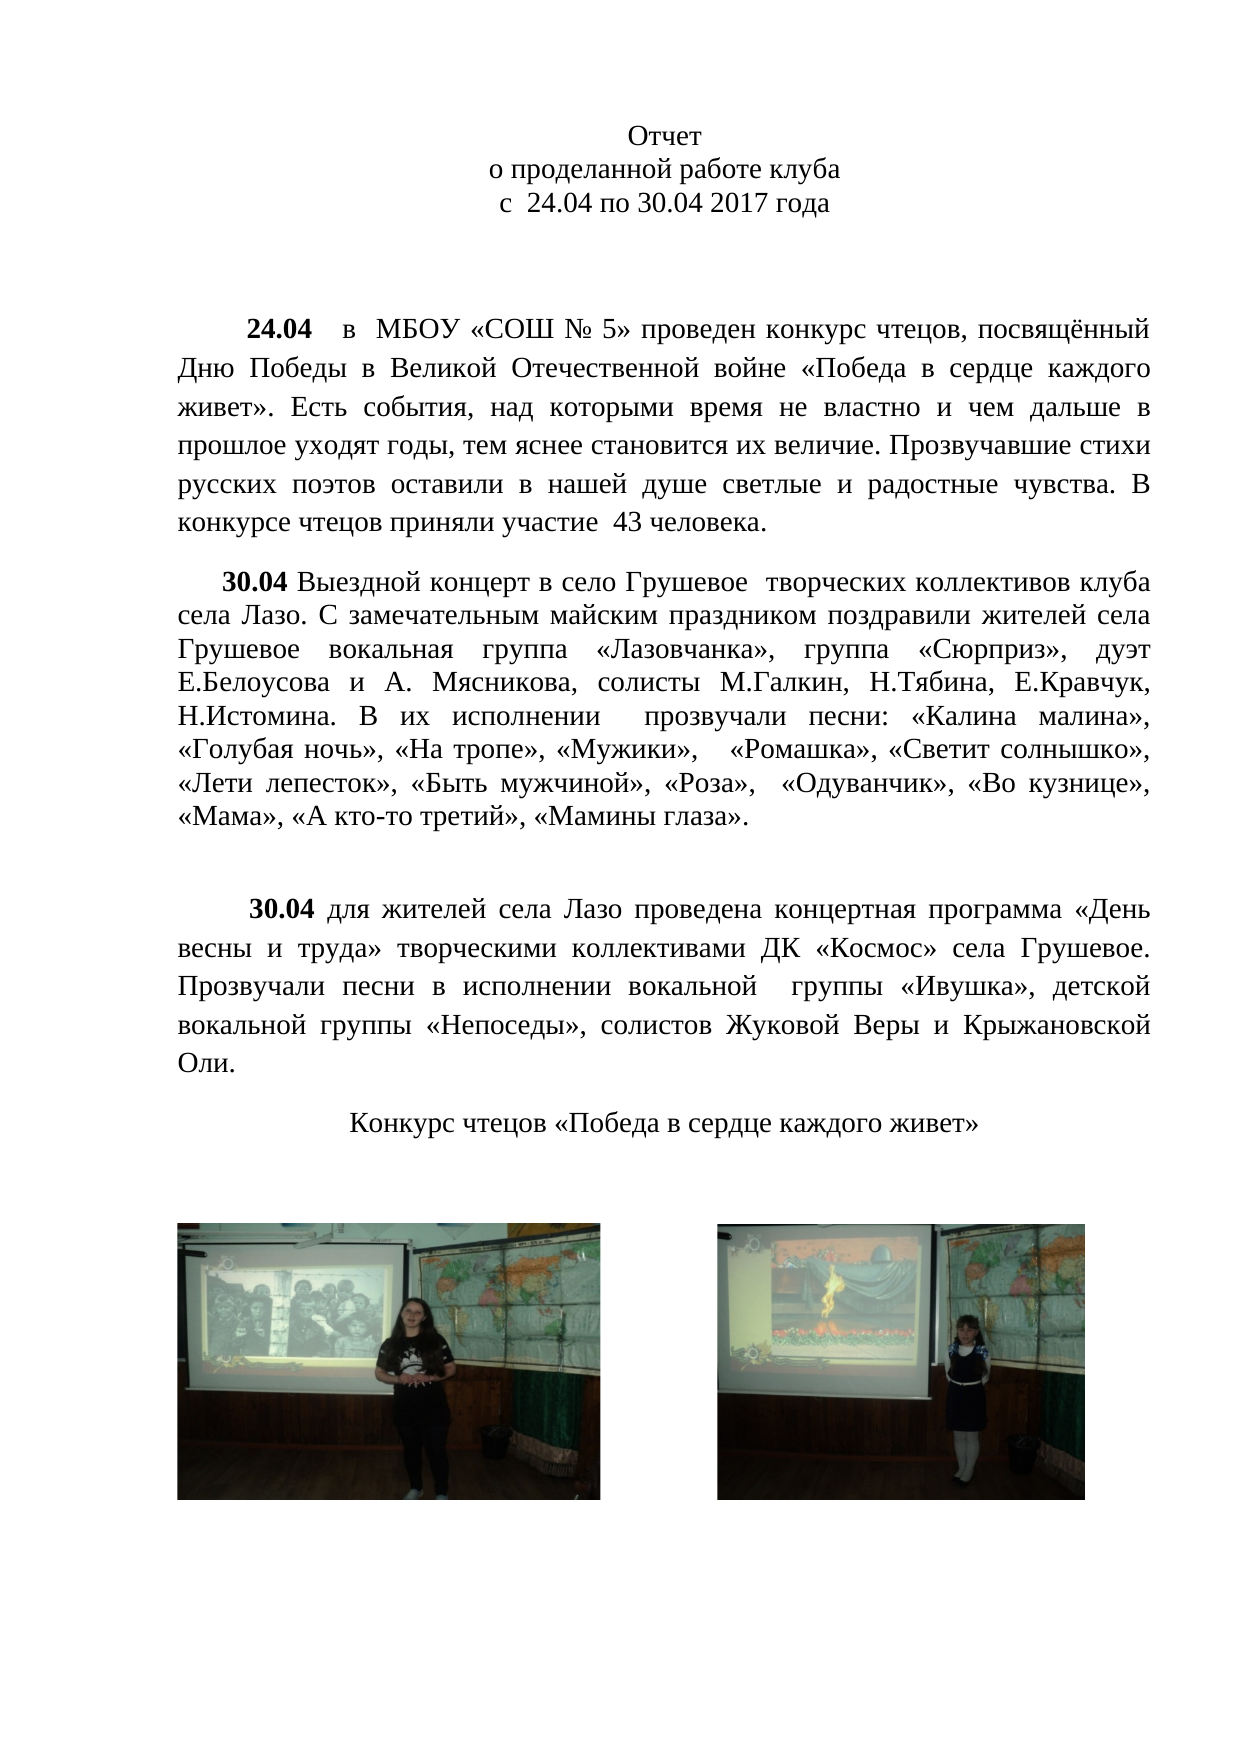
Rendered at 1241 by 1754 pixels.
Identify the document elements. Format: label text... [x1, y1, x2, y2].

picture [717, 1224, 1085, 1500]
text Конкурс чтецов «Победа в сердце каждого живет» [177, 1105, 1152, 1138]
text Отчет [177, 118, 1152, 152]
text о проделанной работе клуба [177, 152, 1152, 185]
text 30.04 для жителей села Лазо проведена концертная программа «День весны и труда» творческими коллективами ДК «Космос» села Грушевое. Прозвучали песни в исполнении вокальной группы «Ивушка», детской вокальной группы «Непоседы», солистов Жуковой Веры и Крыжановской Оли. [177, 891, 1152, 1079]
text с 24.04 по 30.04 2017 года [177, 185, 1152, 219]
picture [177, 1223, 601, 1500]
text 24.04 в МБОУ «СОШ № 5» проведен конкурс чтецов, посвящённый Дню Победы в Великой Отечественной войне «Победа в сердце каждого живет». Есть события, над которыми время не властно и чем дальше в прошлое уходят годы, тем яснее становится их величие. Прозвучавшие стихи русских поэтов оставили в нашей душе светлые и радостные чувства. В конкурсе чтецов приняли участие 43 человека. [177, 312, 1152, 538]
text 30.04 Выездной концерт в село Грушевое творческих коллективов клуба села Лазо. С замечательным майским праздником поздравили жителей села Грушевое вокальная группа «Лазовчанка», группа «Сюрприз», дуэт Е.Белоусова и А. Мясникова, солисты М.Галкин, Н.Тябина, Е.Кравчук, Н.Истомина. В их исполнении прозвучали песни: «Калина малина», «Голубая ночь», «На тропе», «Мужики», «Ромашка», «Светит солнышко», «Лети лепесток», «Быть мужчиной», «Роза», «Одуванчик», «Во кузнице», «Мама», «А кто-то третий», «Мамины глаза». [177, 564, 1152, 832]
